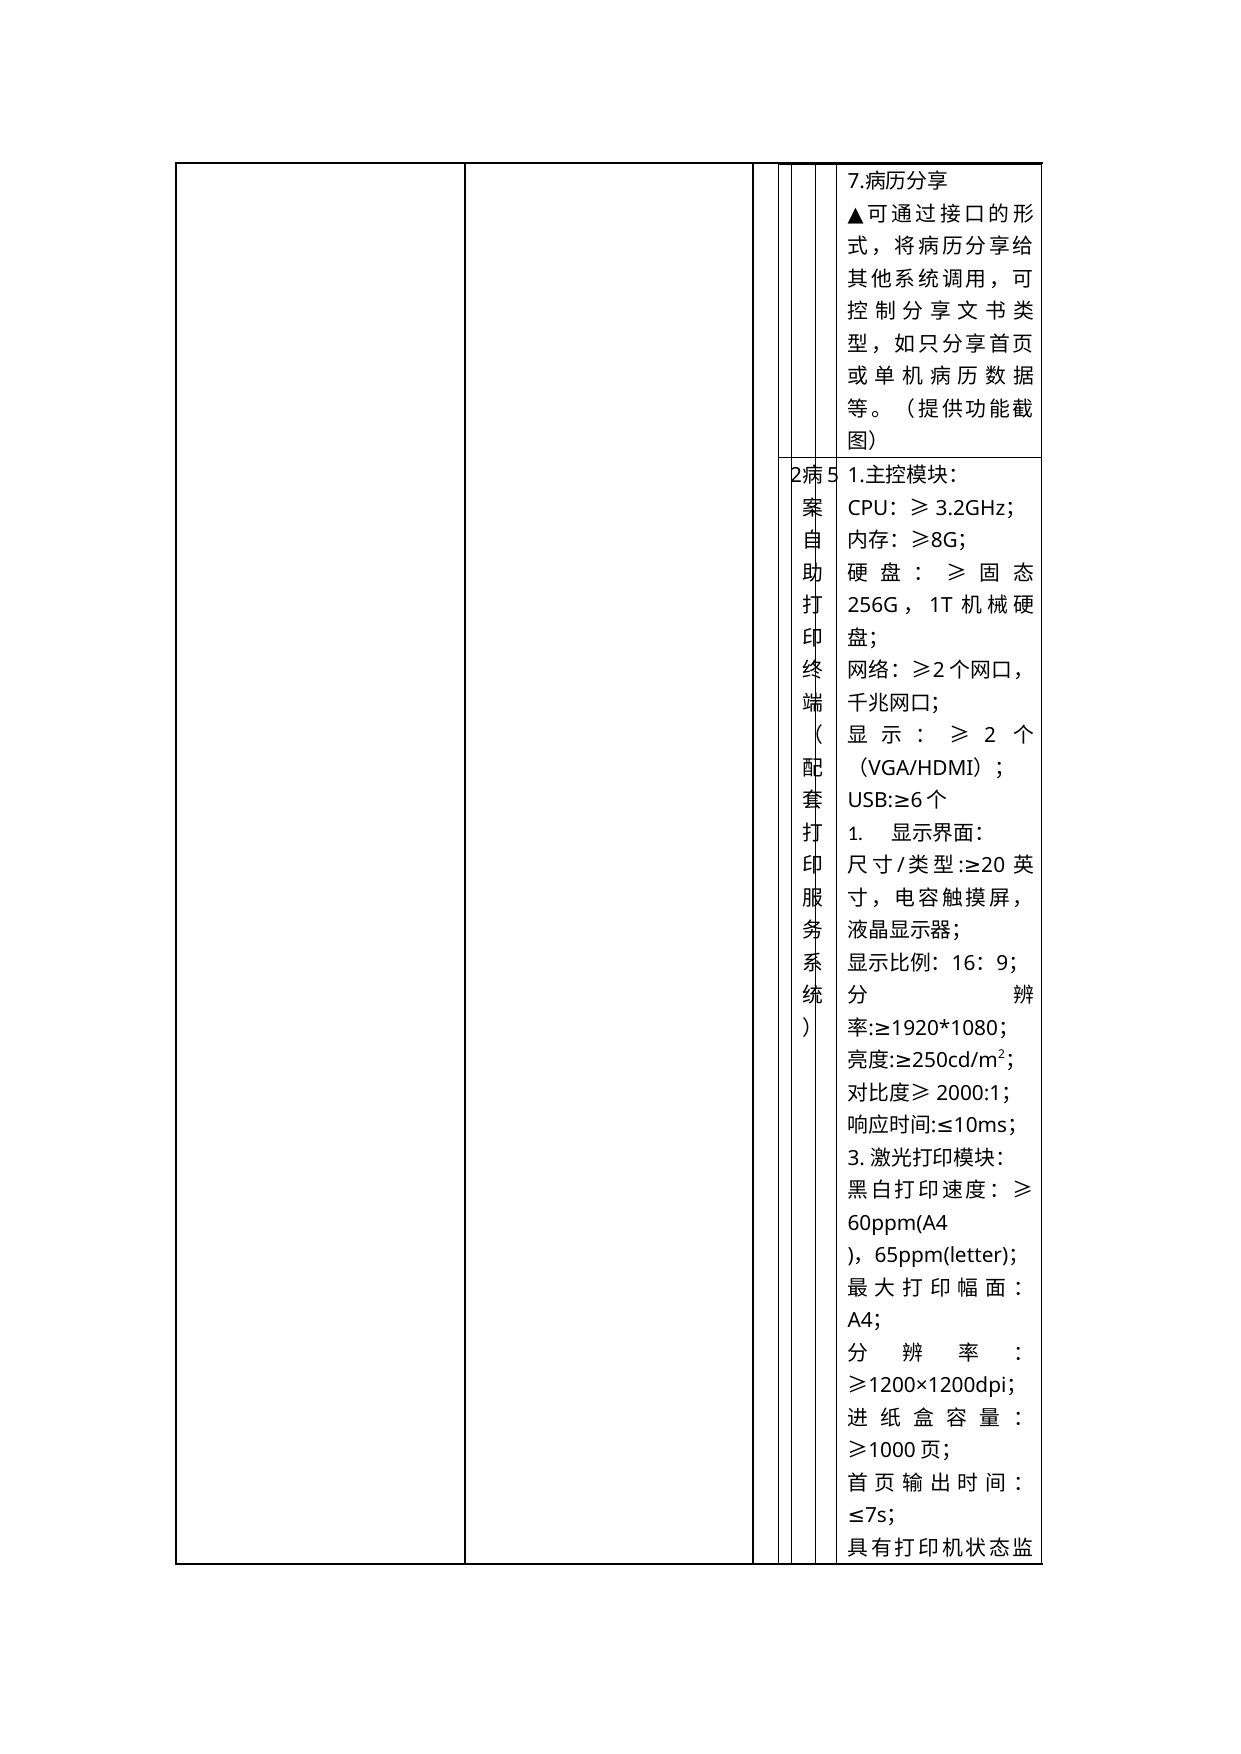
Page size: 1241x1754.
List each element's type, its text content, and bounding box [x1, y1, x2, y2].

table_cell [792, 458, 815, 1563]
table_cell 1 [177, 164, 464, 1563]
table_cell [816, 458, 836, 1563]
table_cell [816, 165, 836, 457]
table_cell [466, 164, 752, 1563]
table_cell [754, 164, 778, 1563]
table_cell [837, 165, 1041, 457]
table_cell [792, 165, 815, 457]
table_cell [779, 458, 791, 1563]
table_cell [837, 458, 1041, 1563]
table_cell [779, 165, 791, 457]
